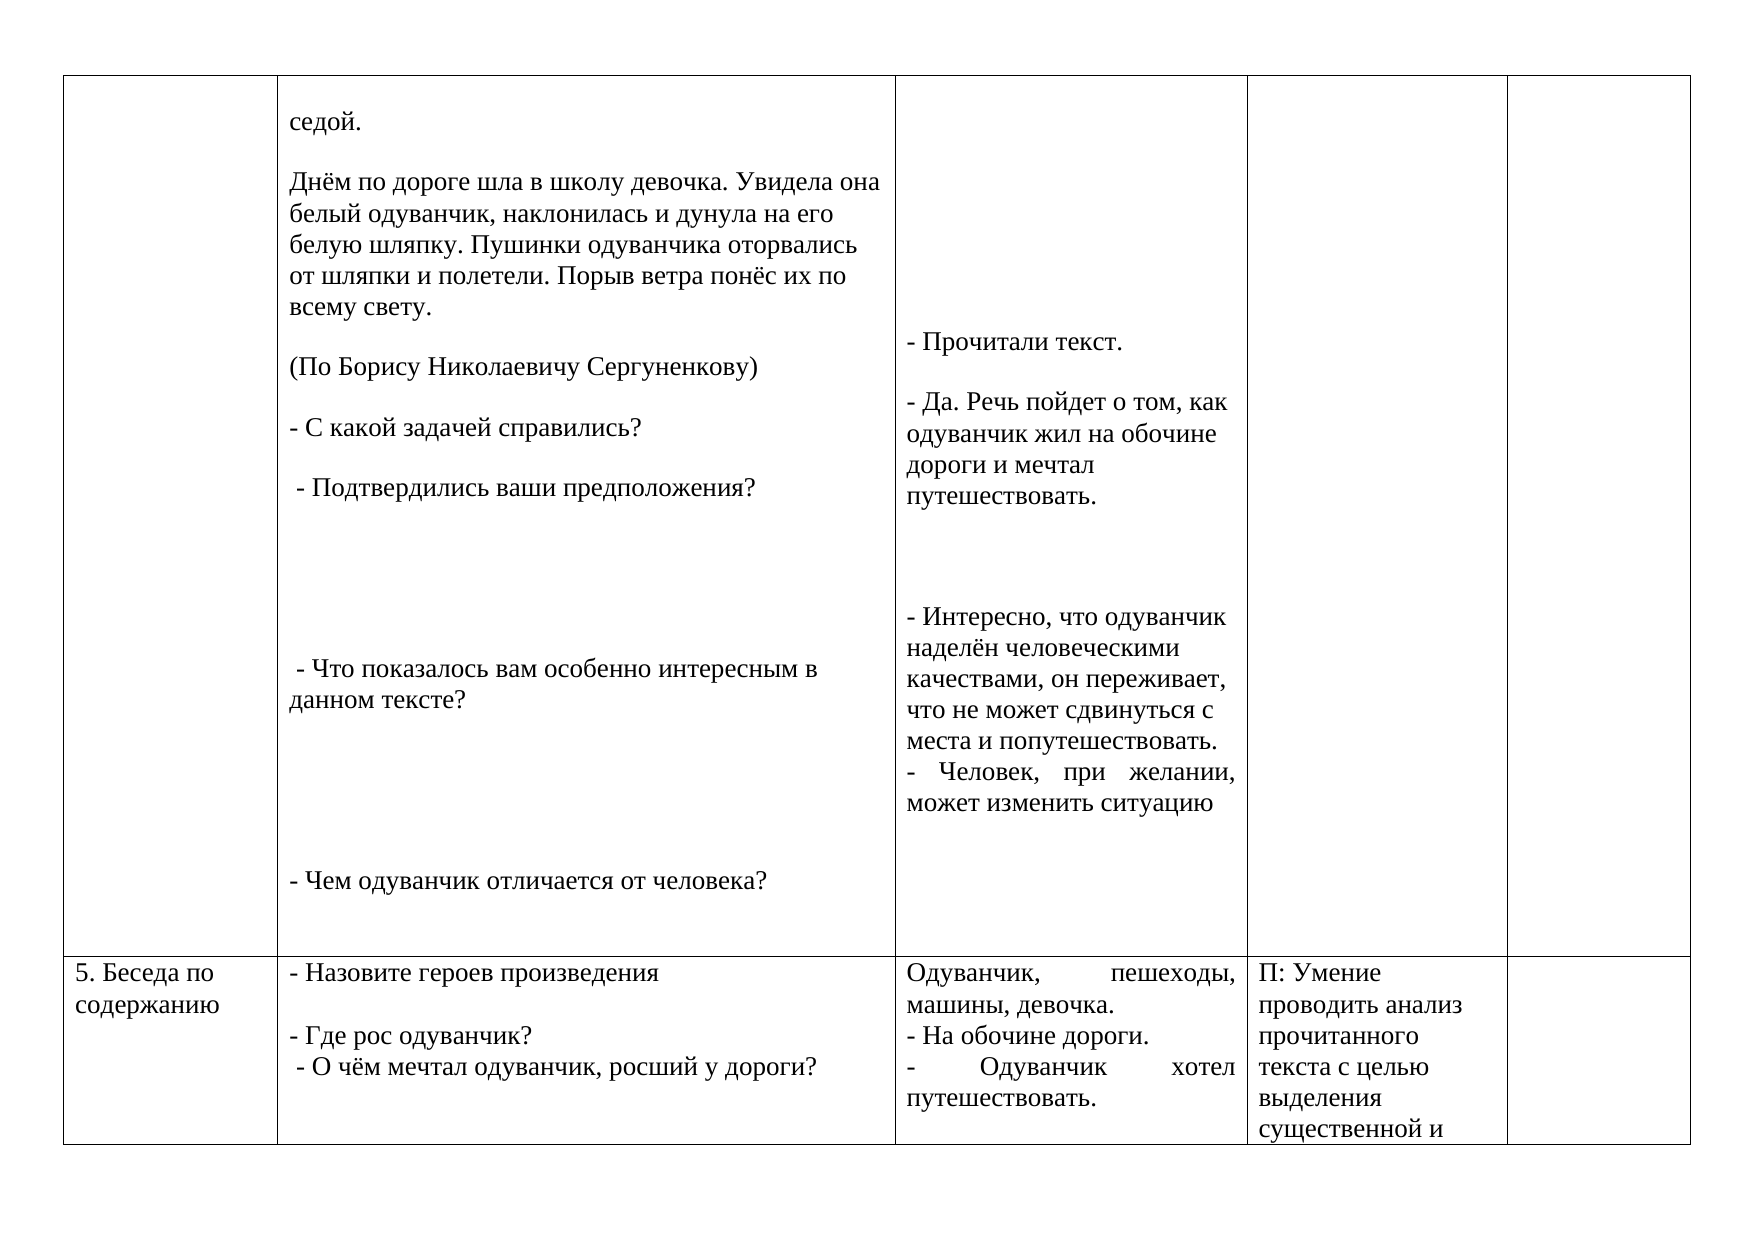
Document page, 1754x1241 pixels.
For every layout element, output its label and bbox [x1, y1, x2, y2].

table_cell [64, 76, 277, 956]
table_cell [278, 76, 895, 956]
table_cell [278, 957, 895, 1143]
table_cell [896, 76, 1247, 956]
table_cell [1248, 76, 1507, 956]
table_cell [1508, 957, 1690, 1143]
table_cell [1508, 76, 1690, 956]
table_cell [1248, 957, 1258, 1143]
table_cell [896, 957, 1247, 1143]
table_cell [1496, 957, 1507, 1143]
table_cell [64, 957, 277, 1143]
